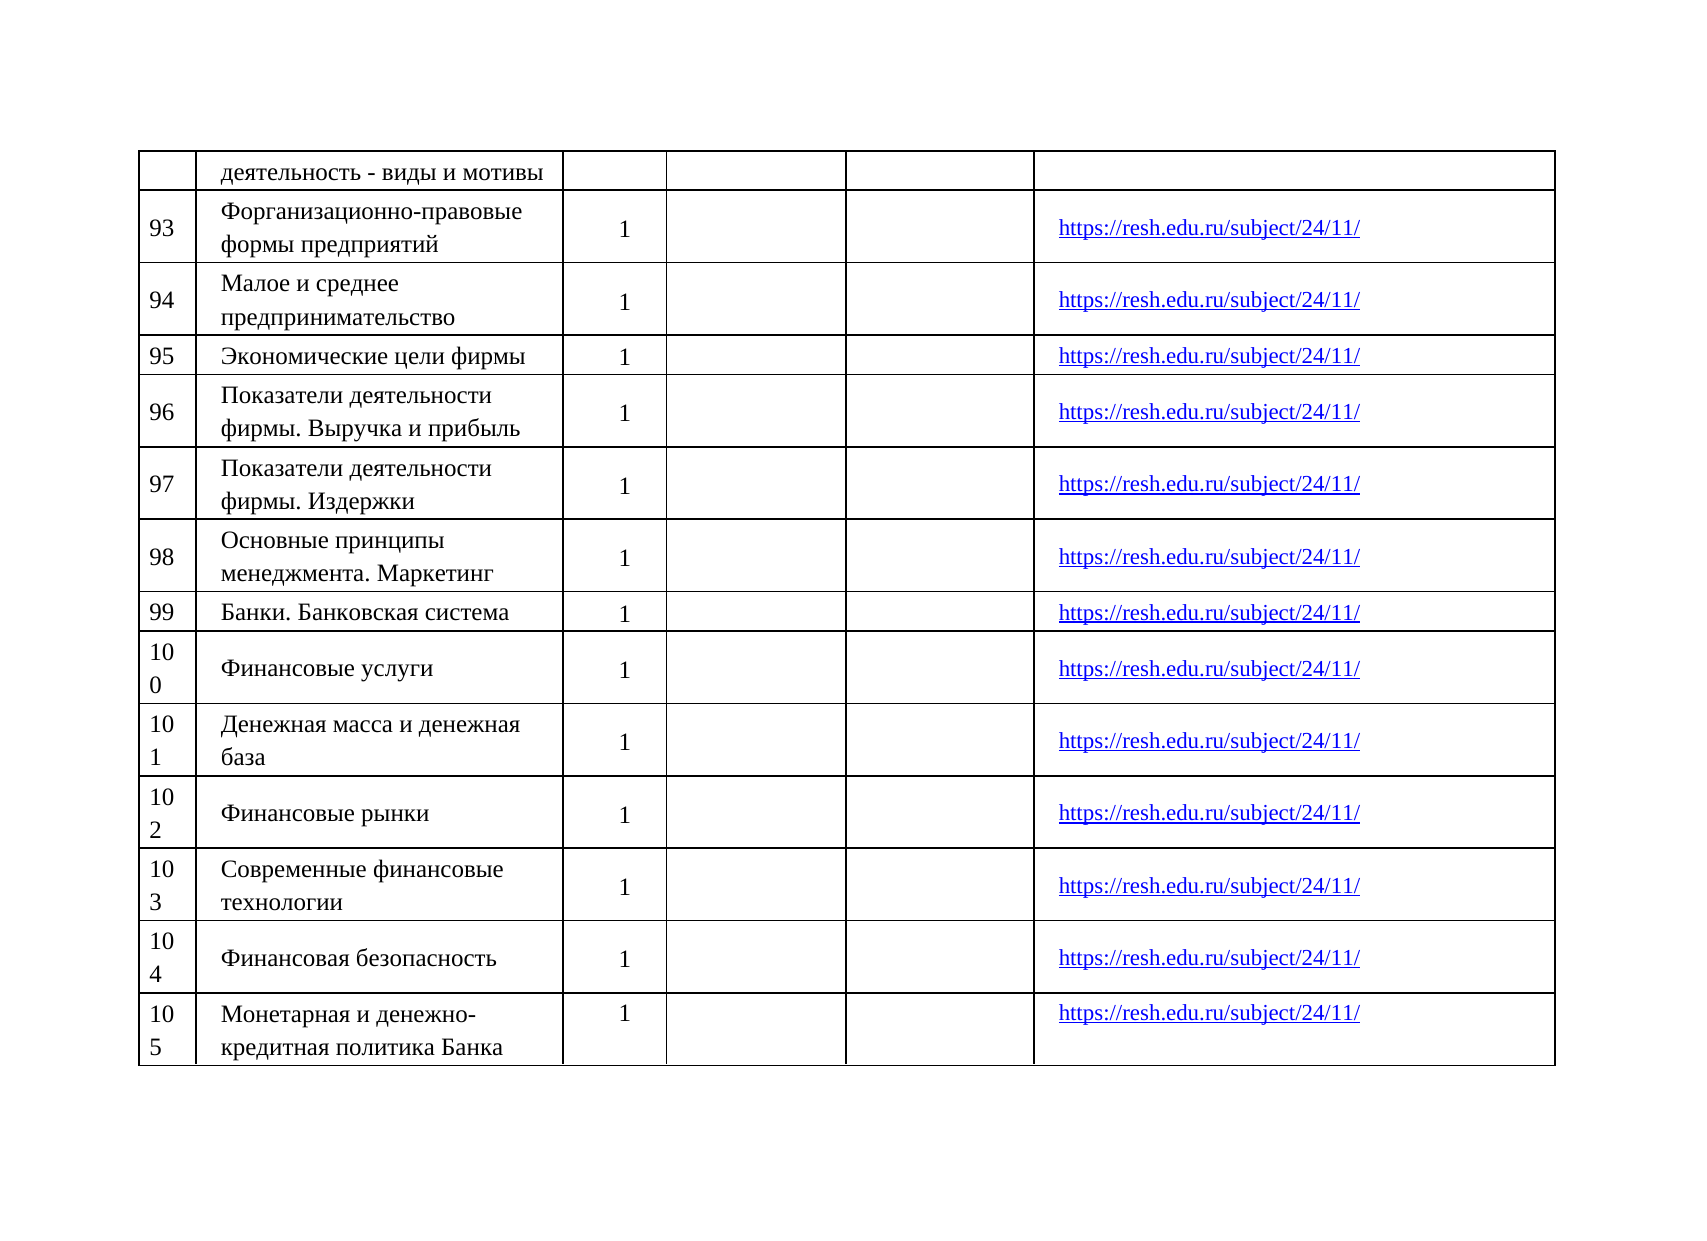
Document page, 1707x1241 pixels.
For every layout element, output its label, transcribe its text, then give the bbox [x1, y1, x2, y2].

table_cell 100 [140, 632, 195, 702]
table_cell https://resh.edu.ru/subject/24/11/ [1035, 632, 1554, 702]
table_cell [197, 994, 562, 1064]
table_cell Современные финансовые технологии [197, 849, 562, 920]
table_cell [847, 191, 1033, 262]
table_cell Финансовая безопасность [197, 921, 562, 992]
table_cell 1 [564, 704, 666, 775]
table_cell [667, 375, 845, 446]
table_cell https://resh.edu.ru/subject/24/11/ [1035, 921, 1554, 992]
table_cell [197, 152, 562, 189]
table_cell 92 [140, 152, 195, 189]
table_cell Финансовые услуги [197, 632, 562, 702]
table_cell [847, 777, 1033, 847]
table_cell [847, 152, 1033, 189]
table_cell 1 [564, 520, 666, 591]
table_cell https://resh.edu.ru/subject/24/11/ [1035, 263, 1554, 334]
table_cell 1 [564, 632, 666, 702]
table_cell Показатели деятельности фирмы. Выручка и прибыль [197, 375, 562, 446]
table_cell [667, 520, 845, 591]
table_cell [847, 921, 1033, 992]
table_cell [667, 336, 845, 373]
table_cell 99 [140, 592, 195, 630]
table_cell 1 [564, 592, 666, 630]
table_cell Показатели деятельности фирмы. Издержки [197, 448, 562, 518]
table_cell [667, 777, 845, 847]
table_cell 1 [564, 375, 666, 446]
table_cell 1 [564, 994, 666, 1064]
table_cell Малое и среднее предпринимательство [197, 263, 562, 334]
table_cell [847, 336, 1033, 373]
table_cell [847, 704, 1033, 775]
table_cell [667, 921, 845, 992]
table_cell [667, 152, 845, 189]
table_cell 103 [140, 849, 195, 920]
table_cell Основные принципы менеджмента. Маркетинг [197, 520, 562, 591]
table_cell [847, 448, 1033, 518]
table_cell 105 [140, 994, 195, 1064]
table_cell [667, 632, 845, 702]
table_cell [667, 849, 845, 920]
table_cell https://resh.edu.ru/subject/24/11/ [1035, 704, 1554, 775]
table_cell 94 [140, 263, 195, 334]
table_cell https://resh.edu.ru/subject/24/11/ [1035, 375, 1554, 446]
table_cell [1035, 994, 1554, 1064]
table_cell 95 [140, 336, 195, 373]
table_cell [847, 520, 1033, 591]
table_cell [847, 632, 1033, 702]
table_cell 98 [140, 520, 195, 591]
table_cell https://resh.edu.ru/subject/24/11/ [1035, 520, 1554, 591]
table_cell 102 [140, 777, 195, 847]
table_cell https://resh.edu.ru/subject/24/11/ [1035, 336, 1554, 373]
table_cell 96 [140, 375, 195, 446]
table_cell [847, 592, 1033, 630]
table_cell 1 [564, 849, 666, 920]
table_cell [847, 849, 1033, 920]
table_cell [667, 263, 845, 334]
table_cell Финансовые рынки [197, 777, 562, 847]
table_cell [667, 448, 845, 518]
table_cell [847, 375, 1033, 446]
table_cell [667, 994, 845, 1064]
table_cell 1 [564, 336, 666, 373]
table_cell https://resh.edu.ru/subject/24/11/ [1035, 191, 1554, 262]
table_cell Банки. Банковская система [197, 592, 562, 630]
table_cell https://resh.edu.ru/subject/24/11/ [1035, 777, 1554, 847]
table_cell 1 [564, 152, 666, 189]
table_cell Форганизационно-правовые формы предприятий [197, 191, 562, 262]
table_cell [667, 191, 845, 262]
table_cell 93 [140, 191, 195, 262]
table_cell [847, 263, 1033, 334]
table_cell [667, 704, 845, 775]
table_cell Денежная масса и денежная база [197, 704, 562, 775]
table_cell 1 [564, 448, 666, 518]
table_cell 1 [564, 921, 666, 992]
table_cell [667, 592, 845, 630]
table_cell 1 [564, 191, 666, 262]
table_cell https://resh.edu.ru/subject/24/11/ [1035, 448, 1554, 518]
table_cell 101 [140, 704, 195, 775]
table_cell 97 [140, 448, 195, 518]
table_cell https://resh.edu.ru/subject/24/11/ [1035, 592, 1554, 630]
table_cell Экономические цели фирмы [197, 336, 562, 373]
table_cell 1 [564, 263, 666, 334]
table_cell 1 [564, 777, 666, 847]
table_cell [1035, 152, 1554, 189]
table_cell [847, 994, 1033, 1064]
table_cell https://resh.edu.ru/subject/24/11/ [1035, 849, 1554, 920]
table_cell 104 [140, 921, 195, 992]
